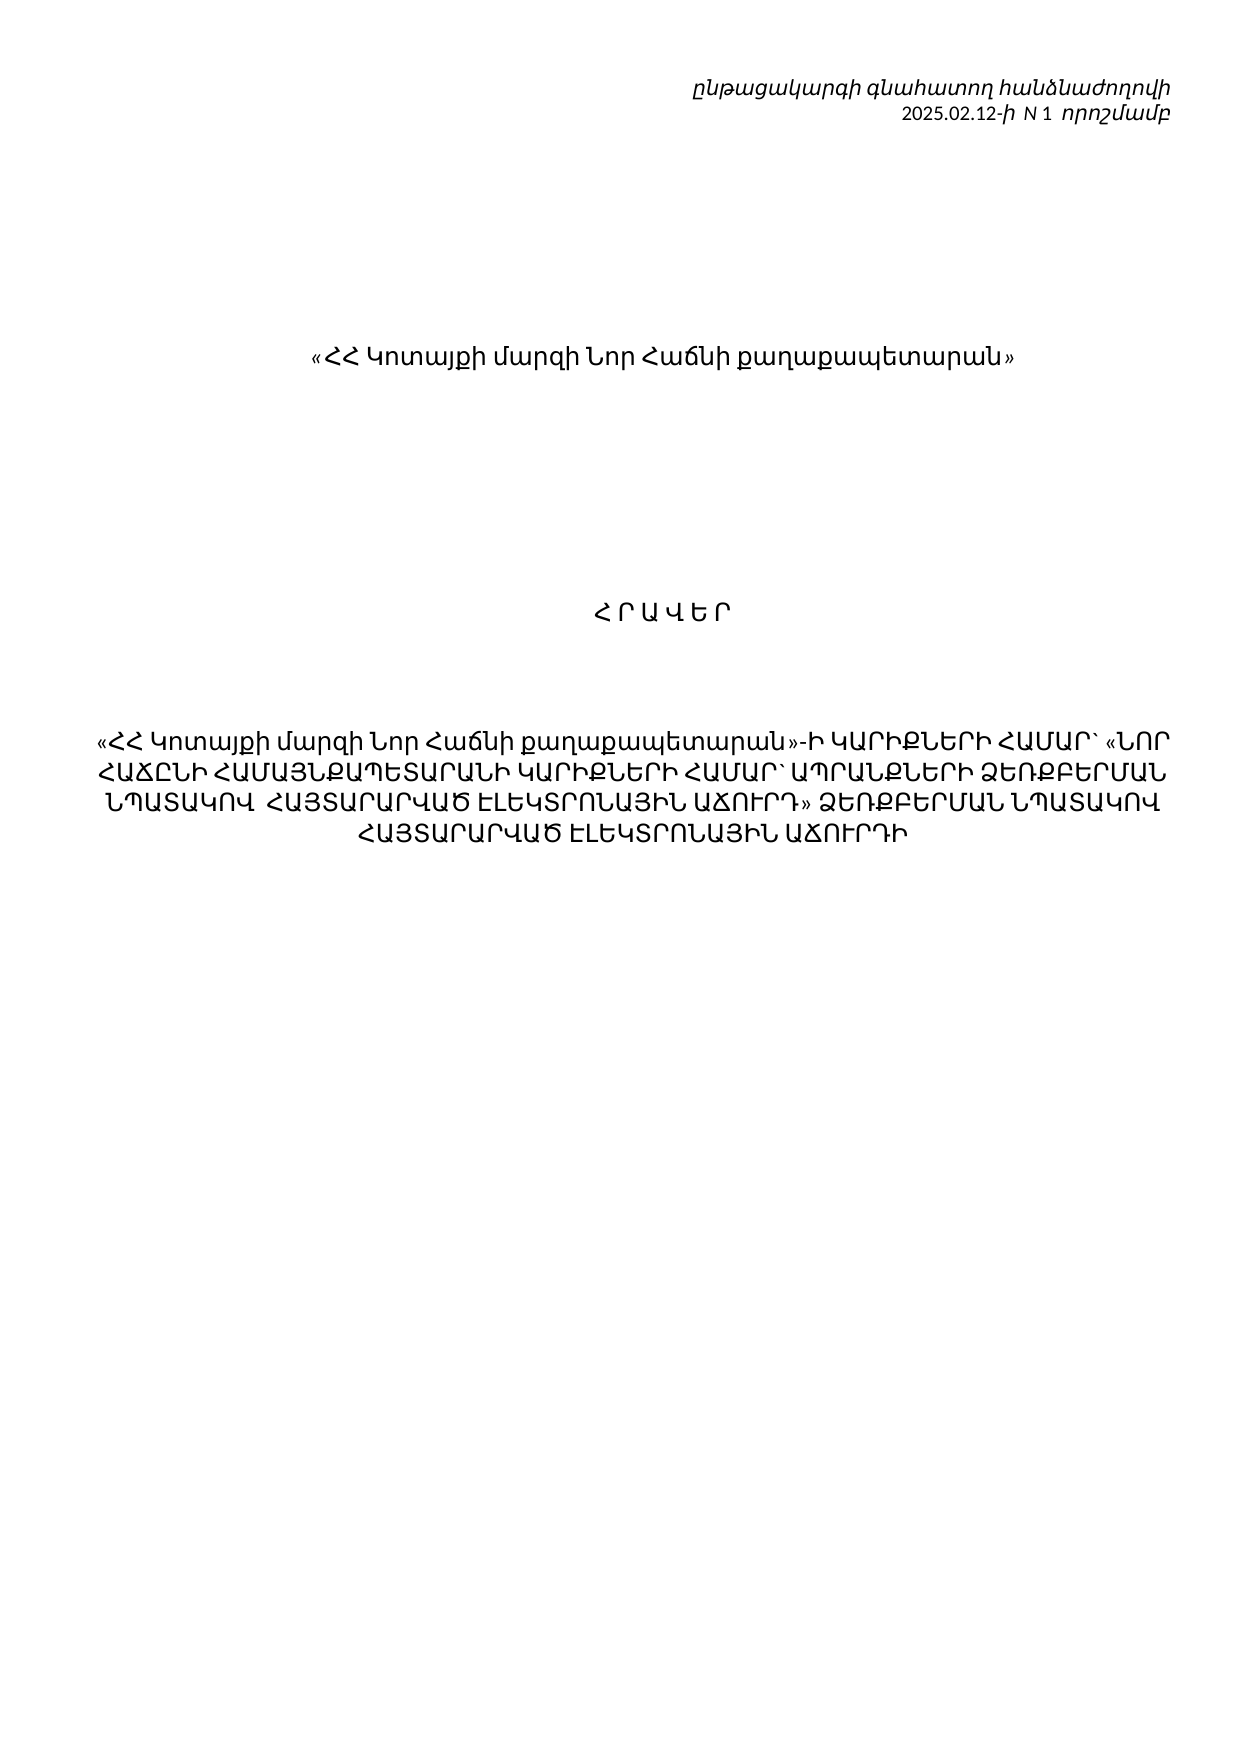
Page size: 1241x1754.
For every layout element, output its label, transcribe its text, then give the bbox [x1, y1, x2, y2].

text ընթացակարգի գնահատող հանձնաժողովի [94, 75, 1171, 100]
text «ՀՀ Կոտայքի մարզի Նոր Հաճնի քաղաքապետարան»-Ի ԿԱՐԻՔՆԵՐԻ ՀԱՄԱՐ` «ՆՈՐ ՀԱՃԸՆԻ ՀԱՄԱՅՆՔԱՊԵՏԱՐԱՆԻ ԿԱՐԻՔՆԵՐԻ ՀԱՄԱՐ` ԱՊՐԱՆՔՆԵՐԻ ՁԵՌՔԲԵՐՄԱՆ ՆՊԱՏԱԿՈՎ ՀԱՅՏԱՐԱՐՎԱԾ ԷԼԵԿՏՐՈՆԱՅԻՆ ԱՃՈՒՐԴ» ՁԵՌՔԲԵՐՄԱՆ ՆՊԱՏԱԿՈՎ ՀԱՅՏԱՐԱՐՎԱԾ ԷԼԵԿՏՐՈՆԱՅԻՆ ԱՃՈՒՐԴԻ [94, 726, 1172, 848]
text 2025.02.12 -ի N 1 որոշմամբ [94, 100, 1171, 126]
text « ՀՀ Կոտայքի մարզի Նոր Հաճնի քաղաքապետարան» [94, 341, 1172, 371]
text Հ Ր Ա Վ Ե Ր [94, 597, 1172, 628]
